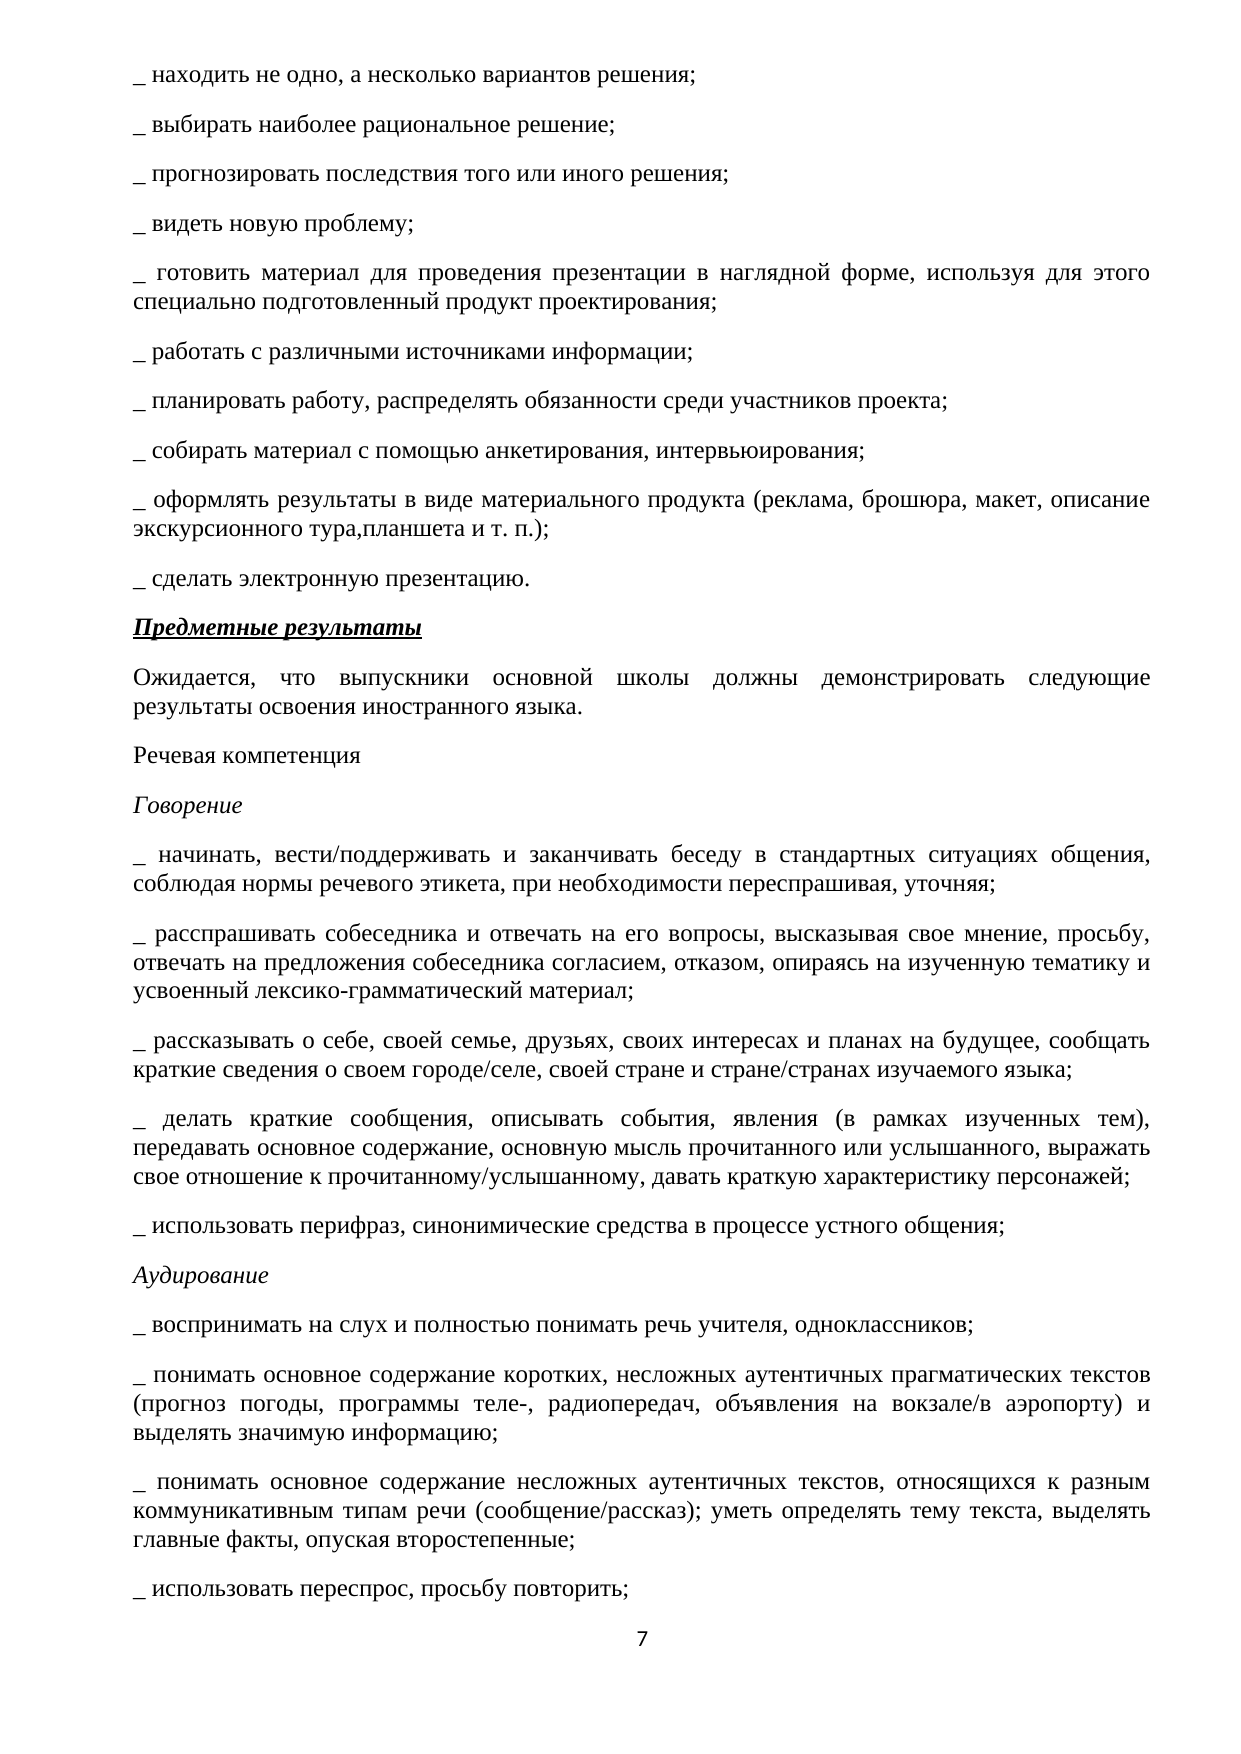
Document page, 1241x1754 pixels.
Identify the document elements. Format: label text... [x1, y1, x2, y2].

text _ находить не одно, а несколько вариантов решения; [133, 59, 1152, 88]
text _ планировать работу, распределять обязанности среди участников проекта; [133, 385, 1152, 414]
text _ начинать, вести/поддерживать и заканчивать беседу в стандартных ситуациях общения, соблюдая нормы речевого этикета, при необходимости переспрашивая, уточняя; [133, 839, 1152, 897]
text _ оформлять результаты в виде материального продукта (реклама, брошюра, макет, описание экскурсионного тура,планшета и т. п.); [133, 484, 1152, 542]
text _ понимать основное содержание коротких, несложных аутентичных прагматических текстов (прогноз погоды, программы теле-, радиопередач, объявления на вокзале/в аэропорту) и выделять значимую информацию; [133, 1359, 1152, 1445]
text _ сделать электронную презентацию. [133, 563, 1152, 592]
text _ готовить материал для проведения презентации в наглядной форме, используя для этого специально подготовленный продукт проектирования; [133, 257, 1152, 315]
text _ делать краткие сообщения, описывать события, явления (в рамках изученных тем), передавать основное содержание, основную мысль прочитанного или услышанного, выражать свое отношение к прочитанному/услышанному, давать краткую характеристику персонажей; [133, 1103, 1152, 1189]
text _ использовать переспрос, просьбу повторить; [133, 1573, 1152, 1602]
text _ выбирать наиболее рациональное решение; [133, 109, 1152, 137]
text _ воспринимать на слух и полностью понимать речь учителя, одноклассников; [133, 1309, 1152, 1338]
text _ использовать перифраз, синонимические средства в процессе устного общения; [133, 1210, 1152, 1239]
text _ работать с различными источниками информации; [133, 336, 1152, 364]
text _ понимать основное содержание несложных аутентичных текстов, относящихся к разным коммуникативным типам речи (сообщение/рассказ); уметь определять тему текста, выделять главные факты, опуская второстепенные; [133, 1466, 1152, 1552]
text Речевая компетенция [133, 740, 1152, 769]
text _ собирать материал с помощью анкетирования, интервьюирования; [133, 435, 1152, 464]
text Говорение [133, 790, 1152, 819]
text _ рассказывать о себе, своей семье, друзьях, своих интересах и планах на будущее, сообщать краткие сведения о своем городе/селе, своей стране и стране/странах изучаемого языка; [133, 1025, 1152, 1082]
text _ видеть новую проблему; [133, 208, 1152, 237]
text Ожидается, что выпускники основной школы должны демонстрировать следующие результаты освоения иностранного языка. [133, 662, 1152, 719]
text Предметные результаты [133, 612, 1152, 641]
text _ расспрашивать собеседника и отвечать на его вопросы, высказывая свое мнение, просьбу, отвечать на предложения собеседника согласием, отказом, опираясь на изученную тематику и усвоенный лексико-грамматический материал; [133, 918, 1152, 1004]
text Аудирование [133, 1260, 1152, 1289]
text _ прогнозировать последствия того или иного решения; [133, 158, 1152, 187]
